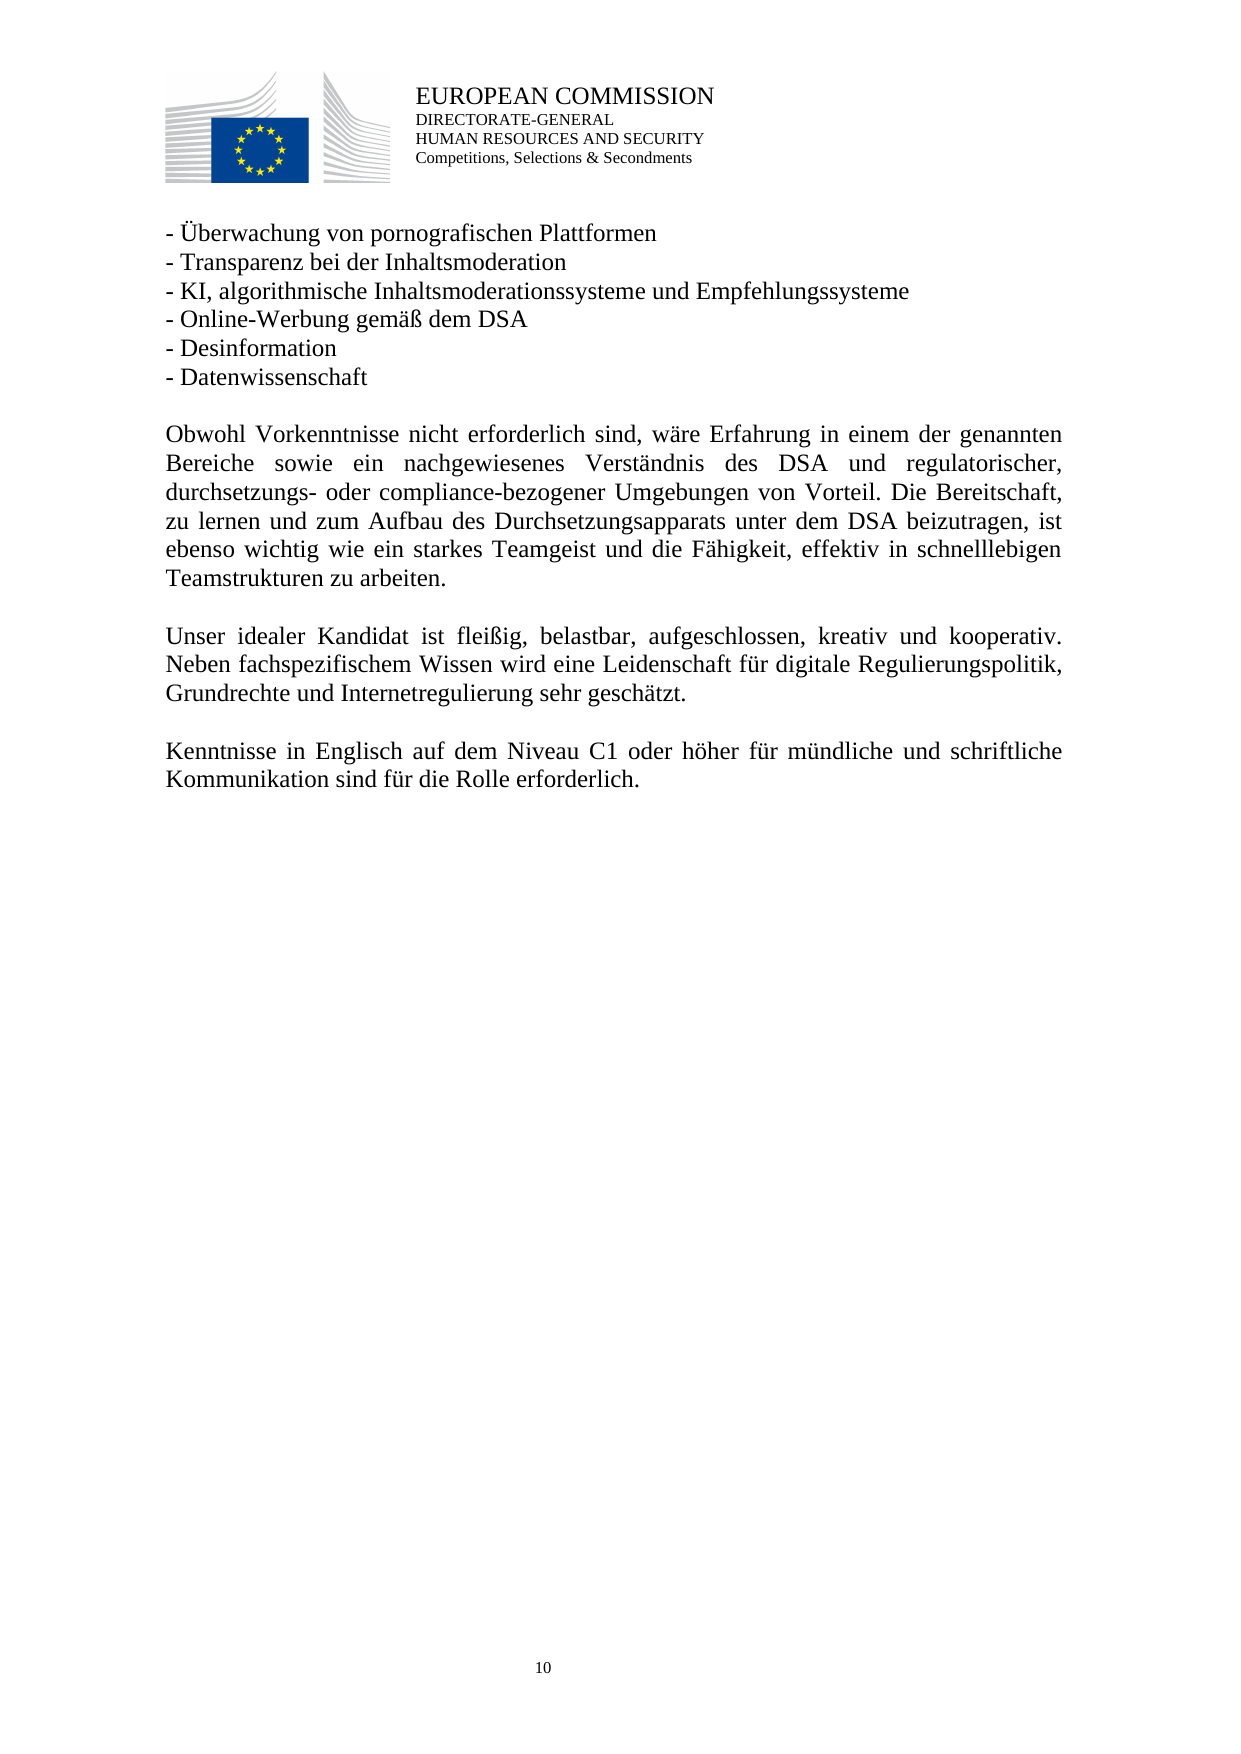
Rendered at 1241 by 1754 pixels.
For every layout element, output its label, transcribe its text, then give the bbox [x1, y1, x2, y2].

text Obwohl Vorkenntnisse nicht erforderlich sind, wäre Erfahrung in einem der genannten Bereiche sowie ein nachgewiesenes Verständnis des DSA und regulatorischer, durchsetzungs- oder compliance-bezogener Umgebungen von Vorteil. Die Bereitschaft, zu lernen und zum Aufbau des Durchsetzungsapparats unter dem DSA beizutragen, ist ebenso wichtig wie ein starkes Teamgeist und die Fähigkeit, effektiv in schnelllebigen Teamstrukturen zu arbeiten. [165, 419, 1063, 592]
picture [165, 71, 391, 183]
text - Desinformation [165, 333, 1063, 362]
text - Online-Werbung gemäß dem DSA [165, 304, 1063, 333]
text - Überwachung von pornografischen Plattformen [165, 134, 1063, 247]
text - KI, algorithmische Inhaltsmoderationssysteme und Empfehlungssysteme [165, 276, 1063, 304]
text - Transparenz bei der Inhaltsmoderation [165, 247, 1063, 276]
text Unser idealer Kandidat ist fleißig, belastbar, aufgeschlossen, kreativ und kooperativ. Neben fachspezifischem Wissen wird eine Leidenschaft für digitale Regulierungspolitik, Grundrechte und Internetregulierung sehr geschätzt. [165, 621, 1063, 707]
text - Datenwissenschaft [165, 362, 1063, 391]
text Kenntnisse in Englisch auf dem Niveau C1 oder höher für mündliche und schriftliche Kommunikation sind für die Rolle erforderlich. [165, 736, 1063, 793]
